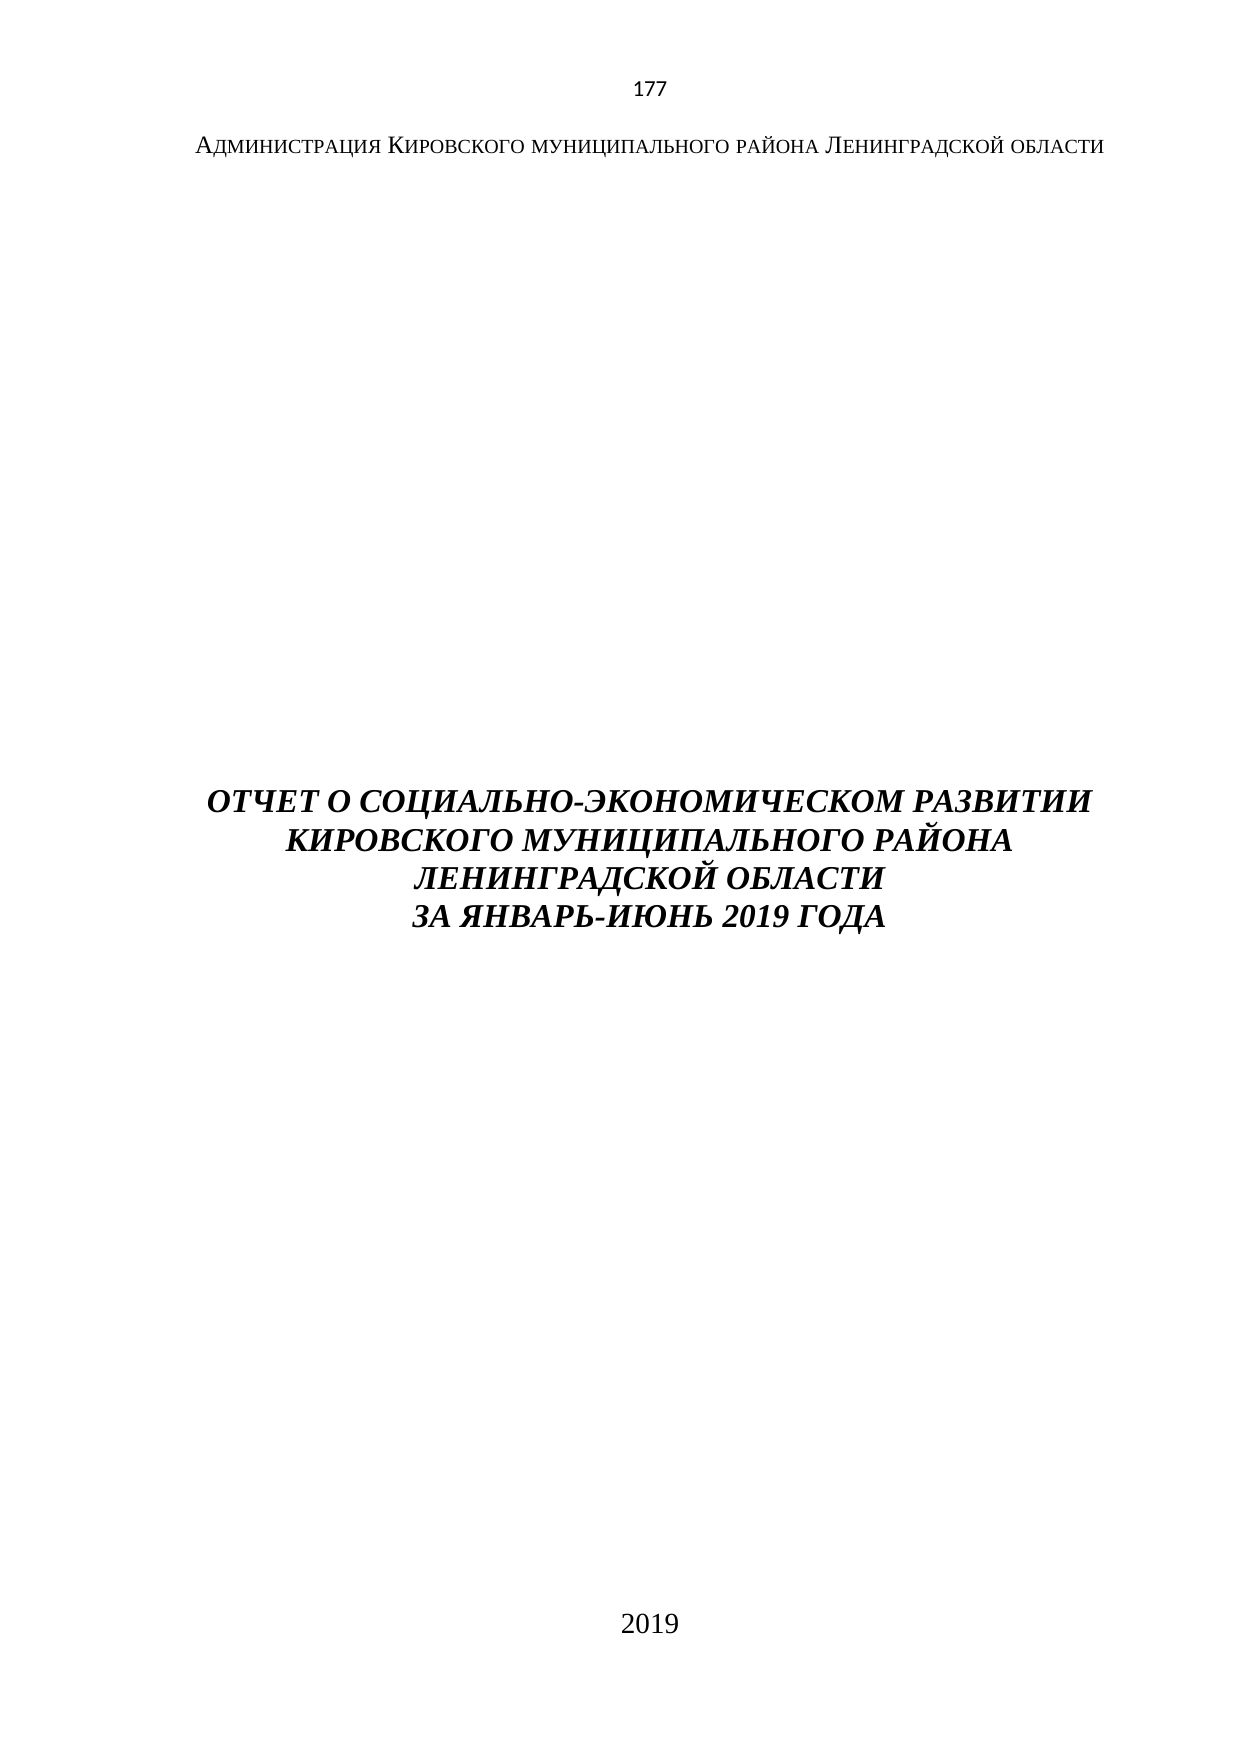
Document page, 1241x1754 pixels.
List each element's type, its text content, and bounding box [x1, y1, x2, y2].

text Ленинградской области [148, 858, 1152, 897]
text 2019 [148, 1606, 1152, 1639]
text за январь-ИЮНЬ 2019 года [148, 897, 1152, 935]
text Администрация Кировского муниципального района Ленинградской области [148, 130, 1152, 159]
text ОТЧЕТ О социально-экономическом развитиИ Кировского муниципального района [148, 782, 1152, 858]
